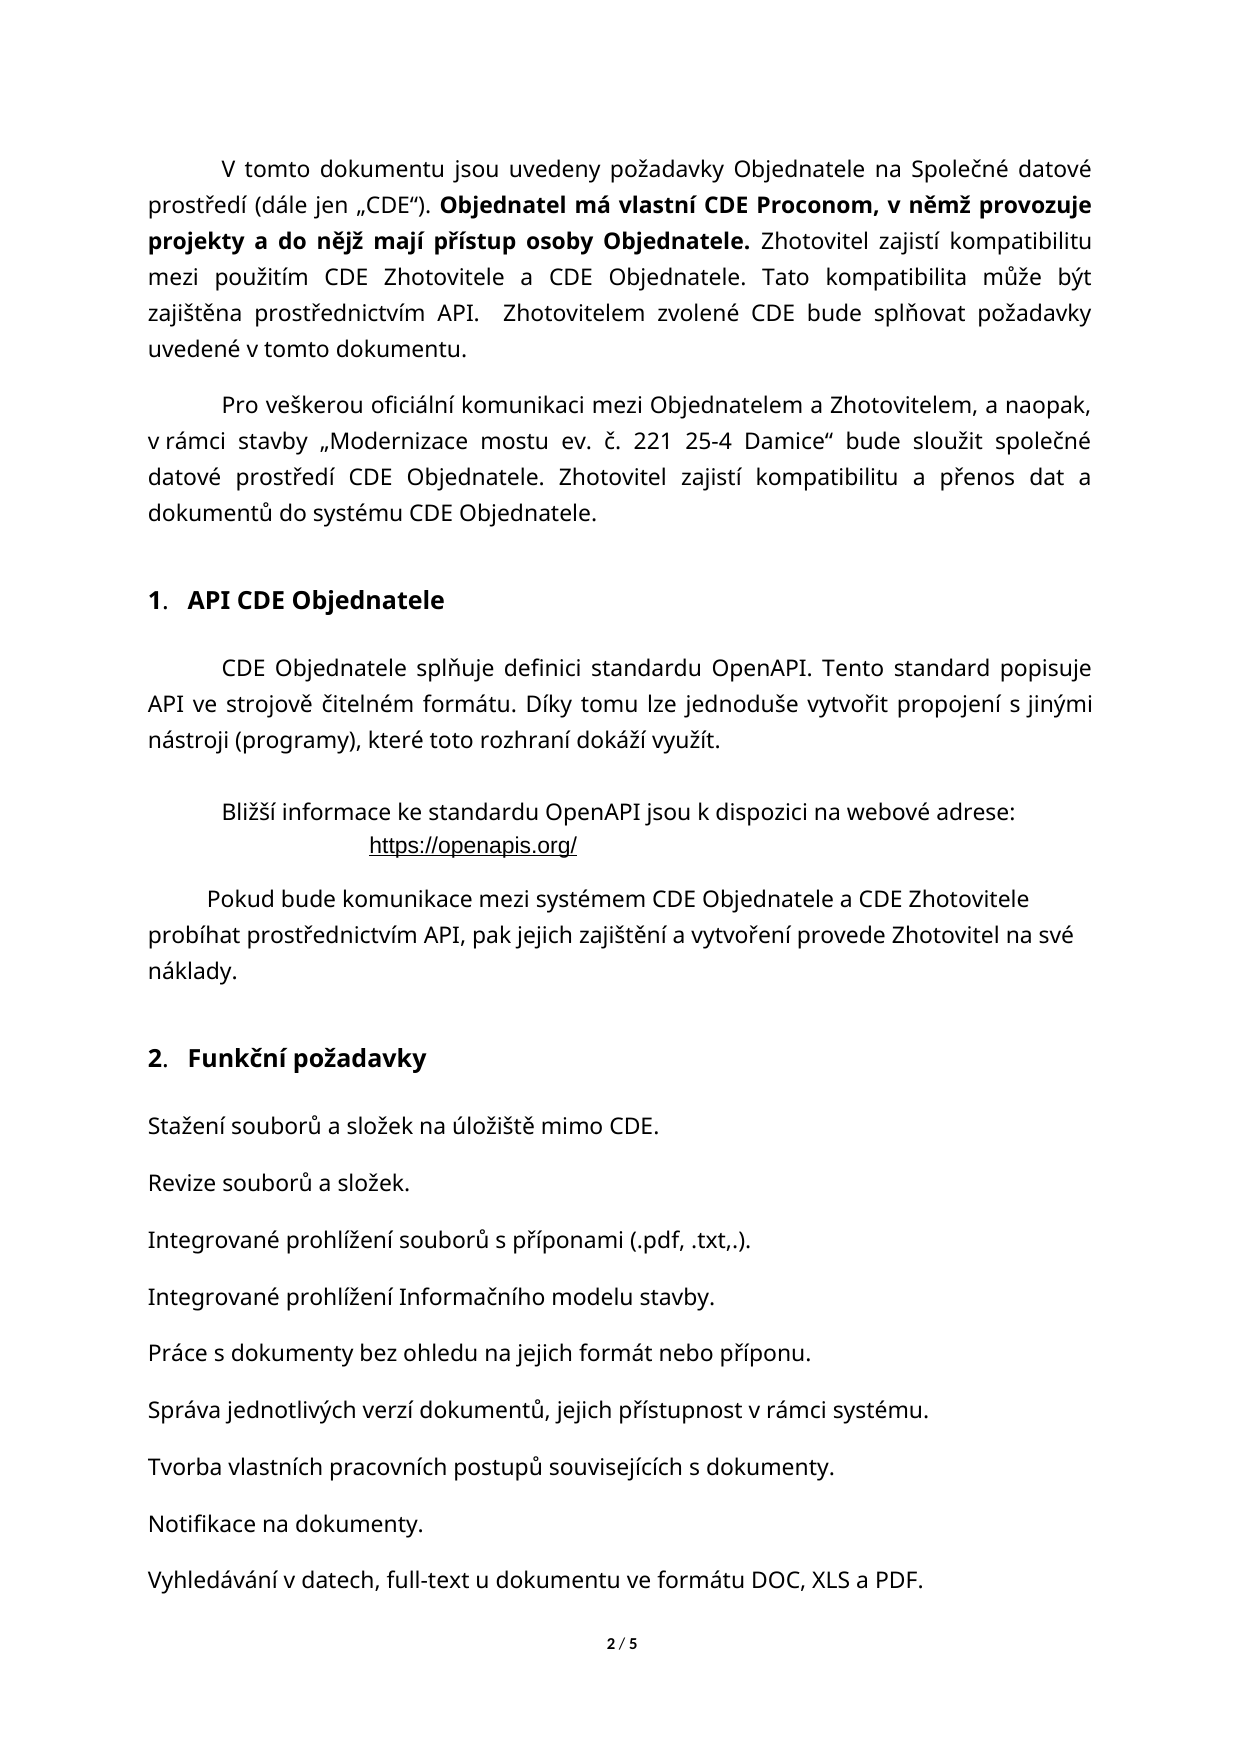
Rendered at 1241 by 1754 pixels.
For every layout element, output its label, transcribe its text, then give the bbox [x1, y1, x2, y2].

text https://openapis.org/ [148, 832, 1093, 858]
text Tvorba vlastních pracovních postupů souvisejících s dokumenty. [148, 1451, 1093, 1482]
text Vyhledávání v datech, full-text u dokumentu ve formátu DOC, XLS a PDF. [148, 1564, 1093, 1596]
text V tomto dokumentu jsou uvedeny požadavky Objednatele na Společné datové prostředí (dále jen „CDE“). Objednatel má vlastní CDE Proconom, v němž provozuje projekty a do nějž mají přístup osoby Objednatele. Zhotovitel zajistí kompatibilitu mezi použitím CDE Zhotovitele a CDE Objednatele. Tato kompatibilita může být zajištěna prostřednictvím API. Zhotovitelem zvolené CDE bude splňovat požadavky uvedené v tomto dokumentu. [148, 153, 1093, 364]
subtitle 2. Funkční požadavky [148, 1041, 1093, 1075]
text Správa jednotlivých verzí dokumentů, jejich přístupnost v rámci systému. [148, 1394, 1093, 1425]
text Pokud bude komunikace mezi systémem CDE Objednatele a CDE Zhotovitele probíhat prostřednictvím API, pak jejich zajištění a vytvoření provede Zhotovitel na své náklady. [148, 883, 1093, 986]
text Integrované prohlížení souborů s příponami (.pdf, .txt,.). [148, 1224, 1093, 1255]
subtitle 1. API CDE Objednatele [148, 583, 1093, 617]
text Revize souborů a složek. [148, 1167, 1093, 1198]
text CDE Objednatele splňuje definici standardu OpenAPI. Tento standard popisuje API ve strojově čitelném formátu. Díky tomu lze jednoduše vytvořit propojení s jinými nástroji (programy), které toto rozhraní dokáží využít. [148, 652, 1093, 756]
text Stažení souborů a složek na úložiště mimo CDE. [148, 1110, 1093, 1142]
text Pro veškerou oficiální komunikaci mezi Objednatelem a Zhotovitelem, a naopak, v rámci stavby „Modernizace mostu ev. č. 221 25-4 Damice“ bude sloužit společné datové prostředí CDE Objednatele. Zhotovitel zajistí kompatibilitu a přenos dat a dokumentů do systému CDE Objednatele. [148, 389, 1093, 528]
text Notifikace na dokumenty. [148, 1508, 1093, 1539]
text Práce s dokumenty bez ohledu na jejich formát nebo příponu. [148, 1337, 1093, 1369]
text Bližší informace ke standardu OpenAPI jsou k dispozici na webové adrese: [148, 796, 1093, 827]
text Integrované prohlížení Informačního modelu stavby. [148, 1281, 1093, 1312]
